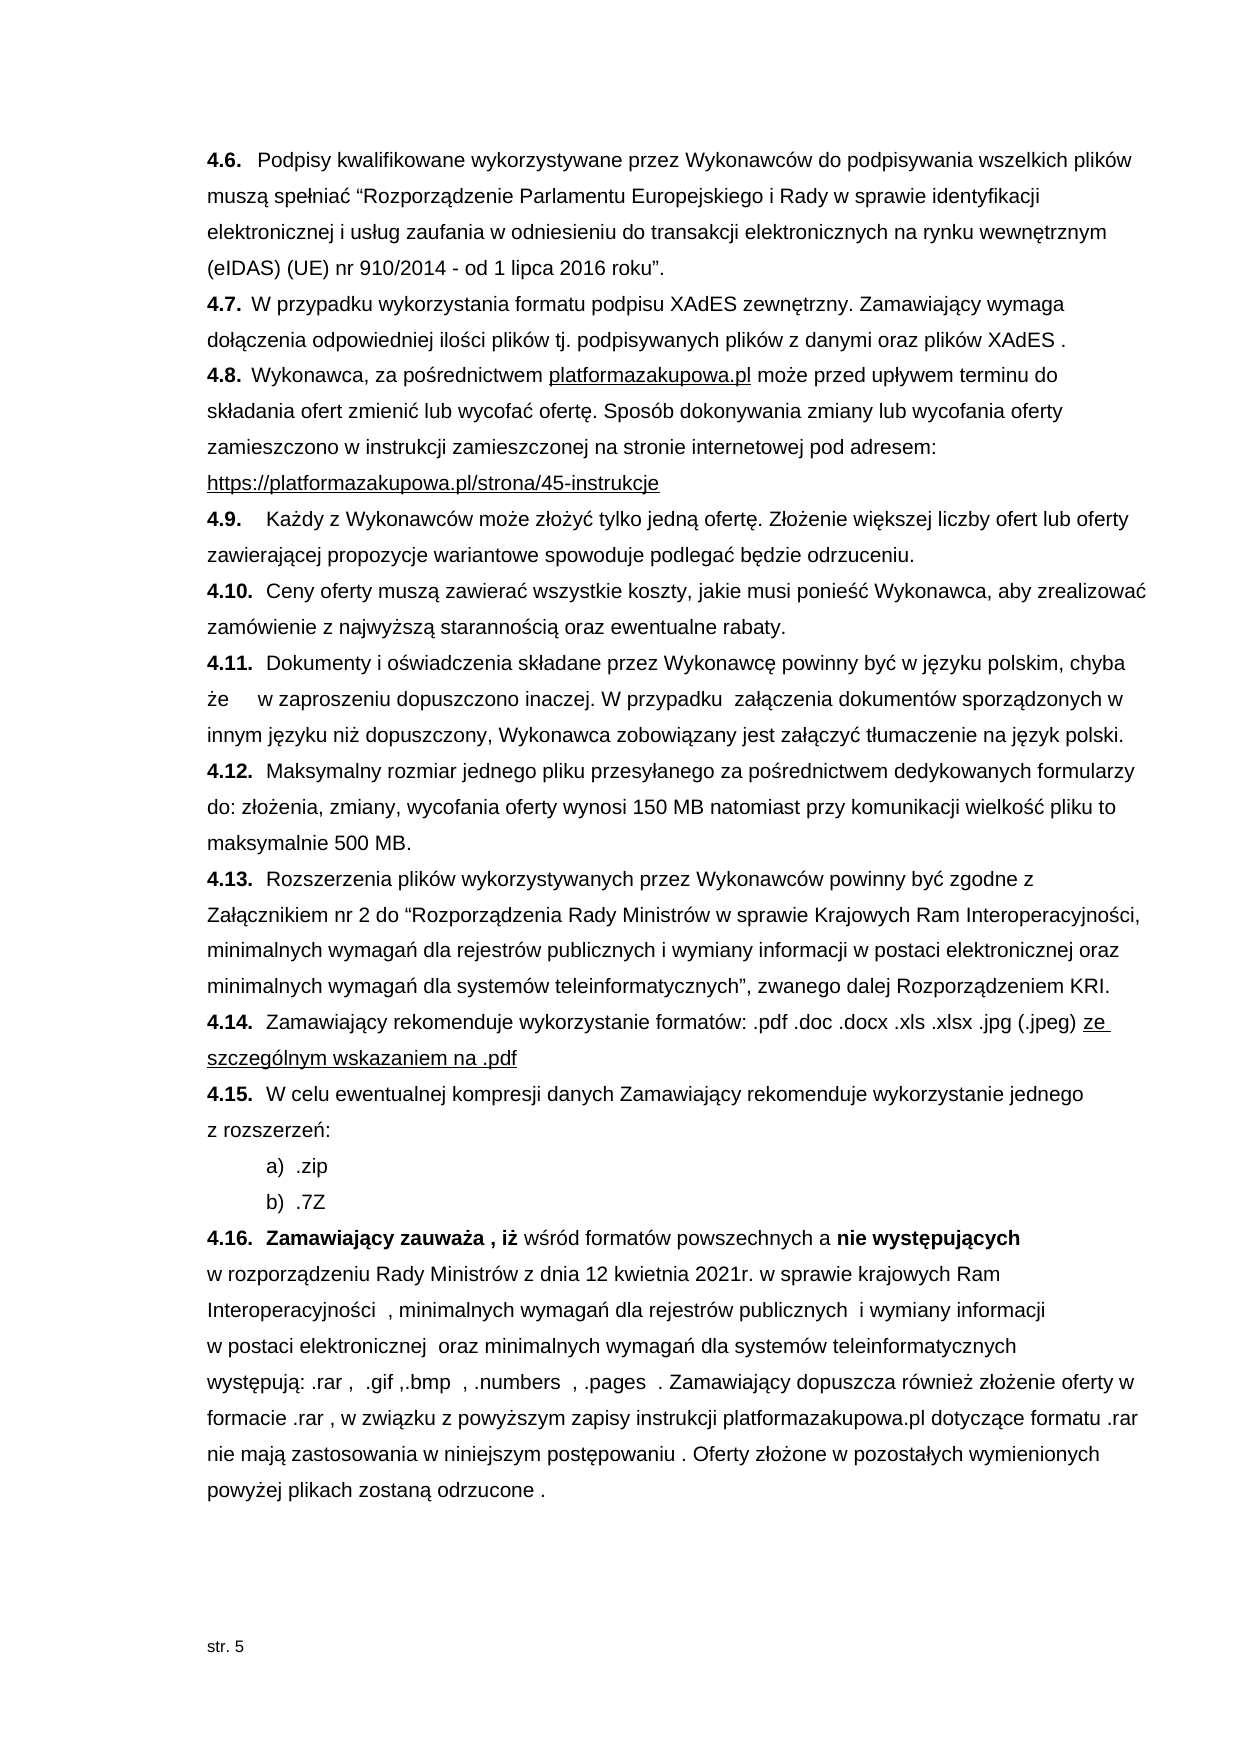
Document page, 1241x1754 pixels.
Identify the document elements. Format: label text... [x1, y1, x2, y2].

list Każdy z Wykonawców może złożyć tylko jedną ofertę. Złożenie większej liczby ofert lub oferty zawierającej propozycje wariantowe spowoduje podlegać będzie odrzuceniu. [207, 507, 1152, 567]
list Rozszerzenia plików wykorzystywanych przez Wykonawców powinny być zgodne z Załącznikiem nr 2 do “Rozporządzenia Rady Ministrów w sprawie Krajowych Ram Interoperacyjności, minimalnych wymagań dla rejestrów publicznych i wymiany informacji w postaci elektronicznej oraz minimalnych wymagań dla systemów teleinformatycznych”, zwanego dalej Rozporządzeniem KRI. [207, 866, 1152, 998]
list W przypadku wykorzystania formatu podpisu XAdES zewnętrzny. Zamawiający wymaga dołączenia odpowiedniej ilości plików tj. podpisywanych plików z danymi oraz plików XAdES . [207, 291, 1152, 351]
list W celu ewentualnej kompresji danych Zamawiający rekomenduje wykorzystanie jednego z rozszerzeń: [207, 1082, 1152, 1142]
text https://platformazakupowa.pl/strona/45-instrukcje [207, 471, 1152, 495]
list Zamawiający zauważa , iż wśród formatów powszechnych a nie występujących w rozporządzeniu Rady Ministrów z dnia 12 kwietnia 2021r. w sprawie krajowych Ram Interoperacyjności , minimalnych wymagań dla rejestrów publicznych i wymiany informacji w postaci elektronicznej oraz minimalnych wymagań dla systemów teleinformatycznych występują: .rar , .gif ,.bmp , .numbers , .pages . Zamawiający dopuszcza również złożenie oferty w formacie .rar , w związku z powyższym zapisy instrukcji platformazakupowa.pl dotyczące formatu .rar nie mają zastosowania w niniejszym postępowaniu . Oferty złożone w pozostałych wymienionych powyżej plikach zostaną odrzucone . [207, 1226, 1152, 1501]
list Dokumenty i oświadczenia składane przez Wykonawcę powinny być w języku polskim, chyba że w zaproszeniu dopuszczono inaczej. W przypadku załączenia dokumentów sporządzonych w innym języku niż dopuszczony, Wykonawca zobowiązany jest załączyć tłumaczenie na język polski. [207, 651, 1152, 747]
list Wykonawca, za pośrednictwem platformazakupowa.pl może przed upływem terminu do składania ofert zmienić lub wycofać ofertę. Sposób dokonywania zmiany lub wycofania oferty zamieszczono w instrukcji zamieszczonej na stronie internetowej pod adresem: [207, 363, 1152, 459]
list Zamawiający rekomenduje wykorzystanie formatów: .pdf .doc .docx .xls .xlsx .jpg (.jpeg) ze szczególnym wskazaniem na .pdf [207, 1010, 1152, 1070]
list Ceny oferty muszą zawierać wszystkie koszty, jakie musi ponieść Wykonawca, aby zrealizować zamówienie z najwyższą starannością oraz ewentualne rabaty. [207, 579, 1152, 639]
list .7Z [266, 1190, 1152, 1214]
list .zip [266, 1154, 1152, 1178]
list Maksymalny rozmiar jednego pliku przesyłanego za pośrednictwem dedykowanych formularzy do: złożenia, zmiany, wycofania oferty wynosi 150 MB natomiast przy komunikacji wielkość pliku to maksymalnie 500 MB. [207, 759, 1152, 854]
list Podpisy kwalifikowane wykorzystywane przez Wykonawców do podpisywania wszelkich plików muszą spełniać “Rozporządzenie Parlamentu Europejskiego i Rady w sprawie identyfikacji elektronicznej i usług zaufania w odniesieniu do transakcji elektronicznych na rynku wewnętrznym (eIDAS) (UE) nr 910/2014 - od 1 lipca 2016 roku”. [207, 148, 1152, 279]
